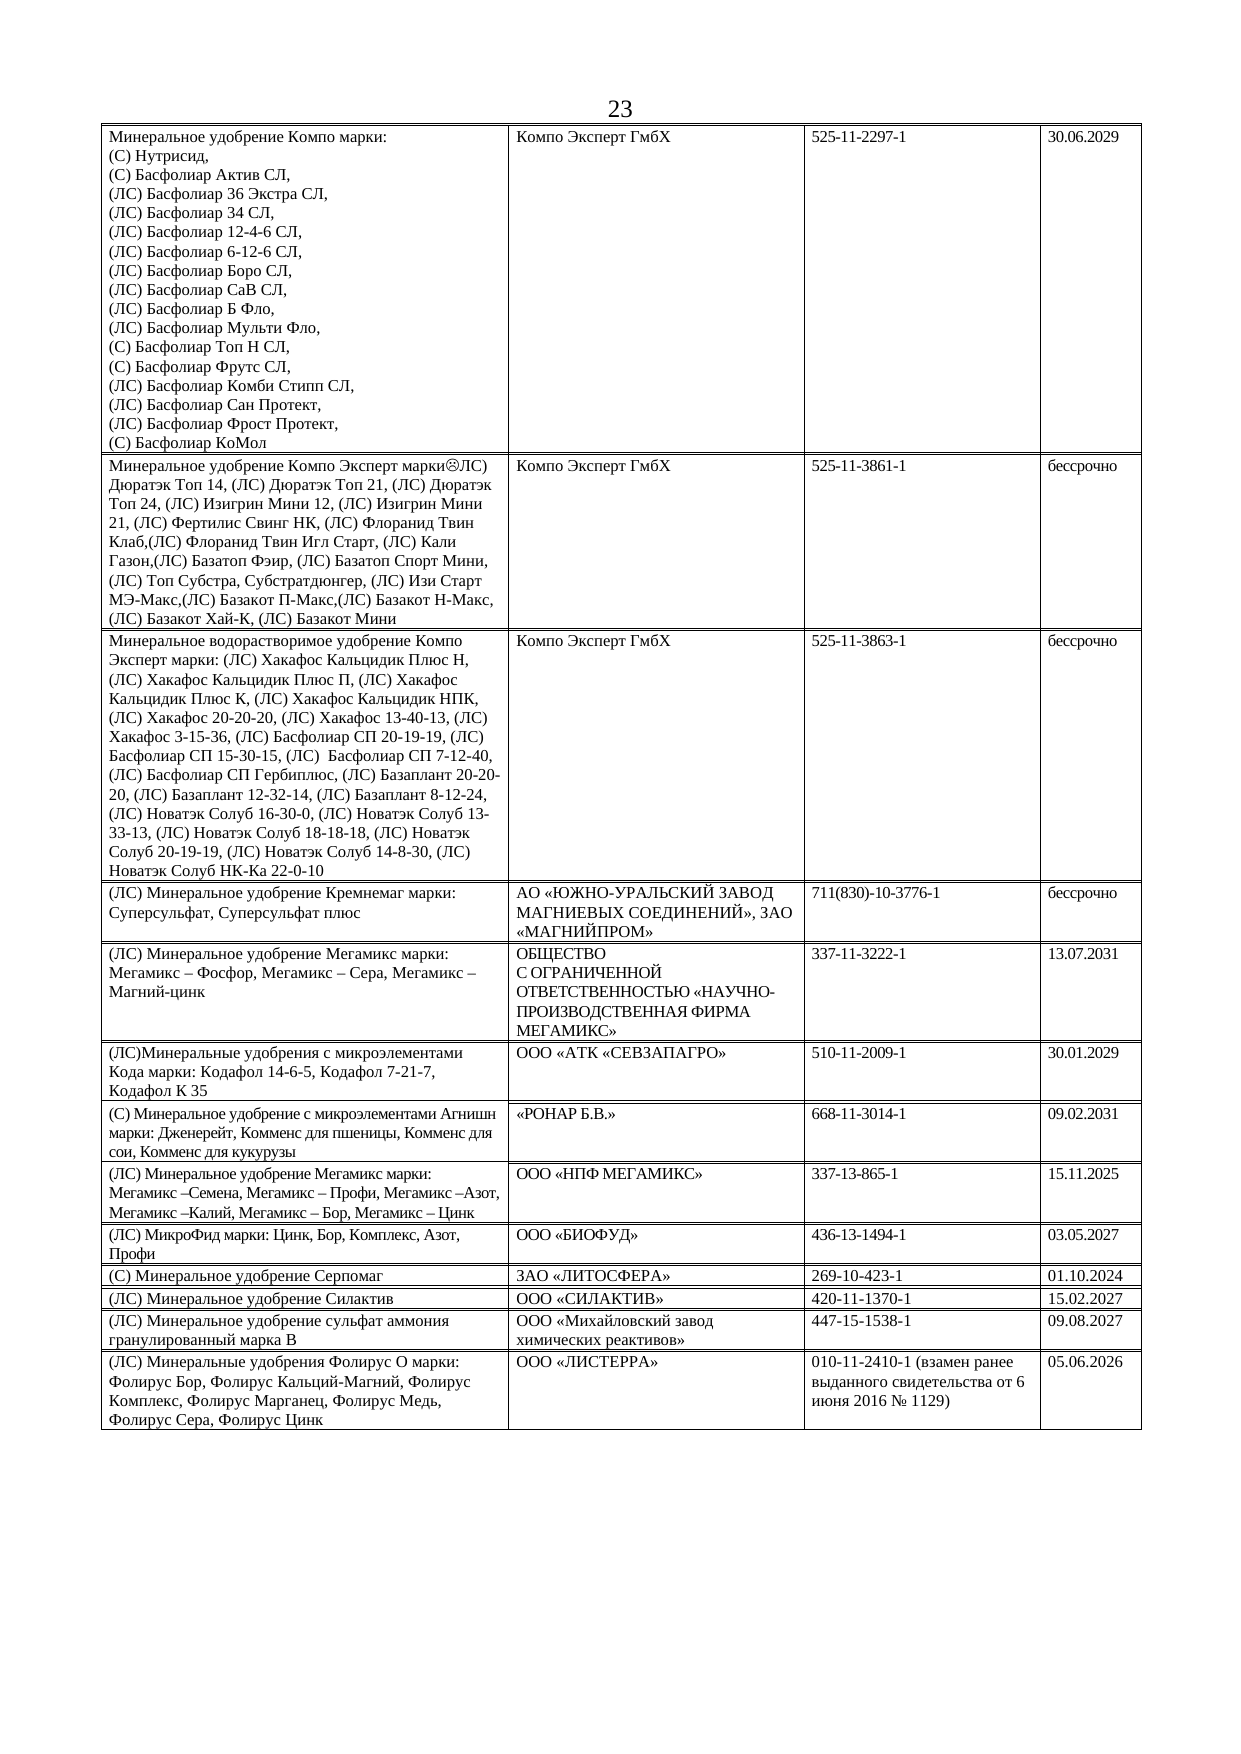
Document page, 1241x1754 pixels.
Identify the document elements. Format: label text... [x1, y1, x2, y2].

table_cell ООО «СИЛАКТИВ» [509, 1289, 804, 1308]
table_cell ОБЩЕСТВО С ОГРАНИЧЕННОЙ ОТВЕТСТВЕННОСТЬЮ «НАУЧНО-ПРОИЗВОДСТВЕННАЯ ФИРМА МЕГАМИКС» [509, 944, 804, 1040]
table_cell ООО «ЛИСТЕРРА» [509, 1352, 804, 1429]
table_cell 09.02.2031 [1041, 1104, 1141, 1161]
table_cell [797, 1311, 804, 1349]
table_cell 711(830)-10-3776-1 [805, 883, 1040, 941]
table_cell 447-15-1538-1 [805, 1311, 1040, 1349]
table_cell Минеральное удобрение Компо марки: (С) Нутрисид, (С) Басфолиар Актив СЛ, (ЛС) Басфолиар 36 Экстра СЛ, (ЛС) Басфолиар 34 СЛ, (ЛС) Басфолиар 12-4-6 СЛ, (ЛС) Басфолиар 6-12-6 СЛ, (ЛС) Басфолиар Боро СЛ, (ЛС) Басфолиар CaB СЛ, (ЛС) Басфолиар Б Фло, (ЛС) Басфолиар Мульти Фло, (С) Басфолиар Топ Н СЛ, (С) Басфолиар Фрутс СЛ, (ЛС) Басфолиар Комби Стипп СЛ, (ЛС) Басфолиар Сан Протект, (ЛС) Басфолиар Фрост Протект, (С) Басфолиар КоМол [102, 126, 508, 452]
table_cell 510-11-2009-1 [805, 1043, 1040, 1100]
table_cell 337-13-865-1 [805, 1164, 1040, 1222]
table_cell 05.06.2026 [1041, 1352, 1141, 1429]
table_cell 01.10.2024 [1041, 1266, 1141, 1285]
table_cell 269-10-423-1 [805, 1266, 1040, 1285]
table_cell 436-13-1494-1 [805, 1225, 1040, 1263]
table_cell 337-11-3222-1 [805, 944, 1040, 1040]
table_cell (ЛС)Минеральные удобрения с микроэлементами Кода марки: Кодафол 14-6-5, Кодафол 7-21-7, Кодафол К 35 [102, 1043, 508, 1100]
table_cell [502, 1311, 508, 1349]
table_cell 15.02.2027 [1041, 1289, 1141, 1308]
table_cell ООО «НПФ МЕГАМИКС» [509, 1164, 804, 1222]
table_cell 010-11-2410-1 (взамен ранее выданного свидетельства от 6 июня 2016 № 1129) [805, 1352, 1040, 1429]
table_cell 30.06.2029 [1041, 126, 1141, 452]
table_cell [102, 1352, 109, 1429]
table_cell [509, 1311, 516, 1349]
table_cell ООО «БИОФУД» [509, 1225, 804, 1263]
table_cell 525-11-3861-1 [805, 455, 1040, 628]
table_cell «РОНАР Б.В.» [509, 1104, 804, 1161]
table_cell 13.07.2031 [1041, 944, 1141, 1040]
table_cell Минеральное водорастворимое удобрение Компо Эксперт марки: (ЛС) Хакафос Кальцидик Плюс Н, (ЛС) Хакафос Кальцидик Плюс П, (ЛС) Хакафос Кальцидик Плюс К, (ЛС) Хакафос Кальцидик НПК, (ЛС) Хакафос 20-20-20, (ЛС) Хакафос 13-40-13, (ЛС) Хакафос 3-15-36, (ЛС) Басфолиар СП 20-19-19, (ЛС) Басфолиар СП 15-30-15, (ЛС) Басфолиар СП 7-12-40, (ЛС) Басфолиар СП Гербиплюс, (ЛС) Базаплант 20-20-20, (ЛС) Базаплант 12-32-14, (ЛС) Базаплант 8-12-24, (ЛС) Новатэк Солуб 16-30-0, (ЛС) Новатэк Солуб 13-33-13, (ЛС) Новатэк Солуб 18-18-18, (ЛС) Новатэк Солуб 20-19-19, (ЛС) Новатэк Солуб 14-8-30, (ЛС) Новатэк Солуб НК-Ка 22-0-10 [102, 631, 508, 880]
table_cell Компо Эксперт ГмбХ [509, 126, 804, 452]
table_cell (ЛС) Минеральное удобрение Мегамикс марки: Мегамикс –Семена, Мегамикс – Профи, Мегамикс –Азот, Мегамикс –Калий, Мегамикс – Бор, Мегамикс – Цинк [102, 1162, 508, 1222]
table_cell (ЛС) Минеральное удобрение Силактив [102, 1289, 508, 1308]
table_cell бессрочно [1041, 883, 1141, 941]
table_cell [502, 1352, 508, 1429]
table_cell АО «ЮЖНО-УРАЛЬСКИЙ ЗАВОД МАГНИЕВЫХ СОЕДИНЕНИЙ», ЗАО «МАГНИЙПРОМ» [509, 883, 804, 941]
table_cell 525-11-2297-1 [805, 126, 1040, 452]
table_cell ООО «АТК «СЕВЗАПАГРО» [509, 1043, 804, 1100]
table_cell 09.08.2027 [1041, 1311, 1141, 1349]
table_cell 668-11-3014-1 [805, 1104, 1040, 1161]
table_cell 15.11.2025 [1041, 1164, 1141, 1222]
table_cell Компо Эксперт ГмбХ [509, 455, 804, 628]
table_cell 30.01.2029 [1041, 1043, 1141, 1100]
table_cell 03.05.2027 [1041, 1225, 1141, 1263]
table_cell (С) Минеральное удобрение с микроэлементами Агнишн марки: Дженерейт, Комменс для пшеницы, Комменс для сои, Комменс для кукурузы [102, 1101, 508, 1161]
table_cell бессрочно [1041, 631, 1141, 880]
table_cell (С) Минеральное удобрение Серпомаг [102, 1266, 508, 1285]
table_cell Компо Эксперт ГмбХ [509, 631, 804, 880]
table_cell ЗАО «ЛИТОСФЕРА» [509, 1266, 804, 1285]
table_cell (ЛС) Минеральное удобрение Мегамикс марки: Мегамикс – Фосфор, Мегамикс – Сера, Мегамикс – Магний-цинк [102, 944, 508, 1040]
table_cell (ЛС) МикроФид марки: Цинк, Бор, Комплекс, Азот, Профи [102, 1225, 508, 1263]
table_cell (ЛС) Минеральное удобрение Кремнемаг марки: Суперсульфат, Суперсульфат плюс [102, 883, 508, 941]
table_cell 525-11-3863-1 [805, 631, 1040, 880]
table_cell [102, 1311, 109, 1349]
table_cell бессрочно [1041, 455, 1141, 628]
table_cell 420-11-1370-1 [805, 1289, 1040, 1308]
table_cell Минеральное удобрение Компо Эксперт маркиЛС) Дюратэк Топ 14, (ЛС) Дюратэк Топ 21, (ЛС) Дюратэк Топ 24, (ЛС) Изигрин Мини 12, (ЛС) Изигрин Мини 21, (ЛС) Фертилис Свинг НК, (ЛС) Флоранид Твин Клаб,(ЛС) Флоранид Твин Игл Старт, (ЛС) Кали Газон,(ЛС) Базатоп Фэир, (ЛС) Базатоп Спорт Мини, (ЛС) Топ Субстра, Субстратдюнгер, (ЛС) Изи Старт МЭ-Макс,(ЛС) Базакот П-Макс,(ЛС) Базакот Н-Макс, (ЛС) Базакот Хай-К, (ЛС) Базакот Мини [102, 455, 508, 628]
